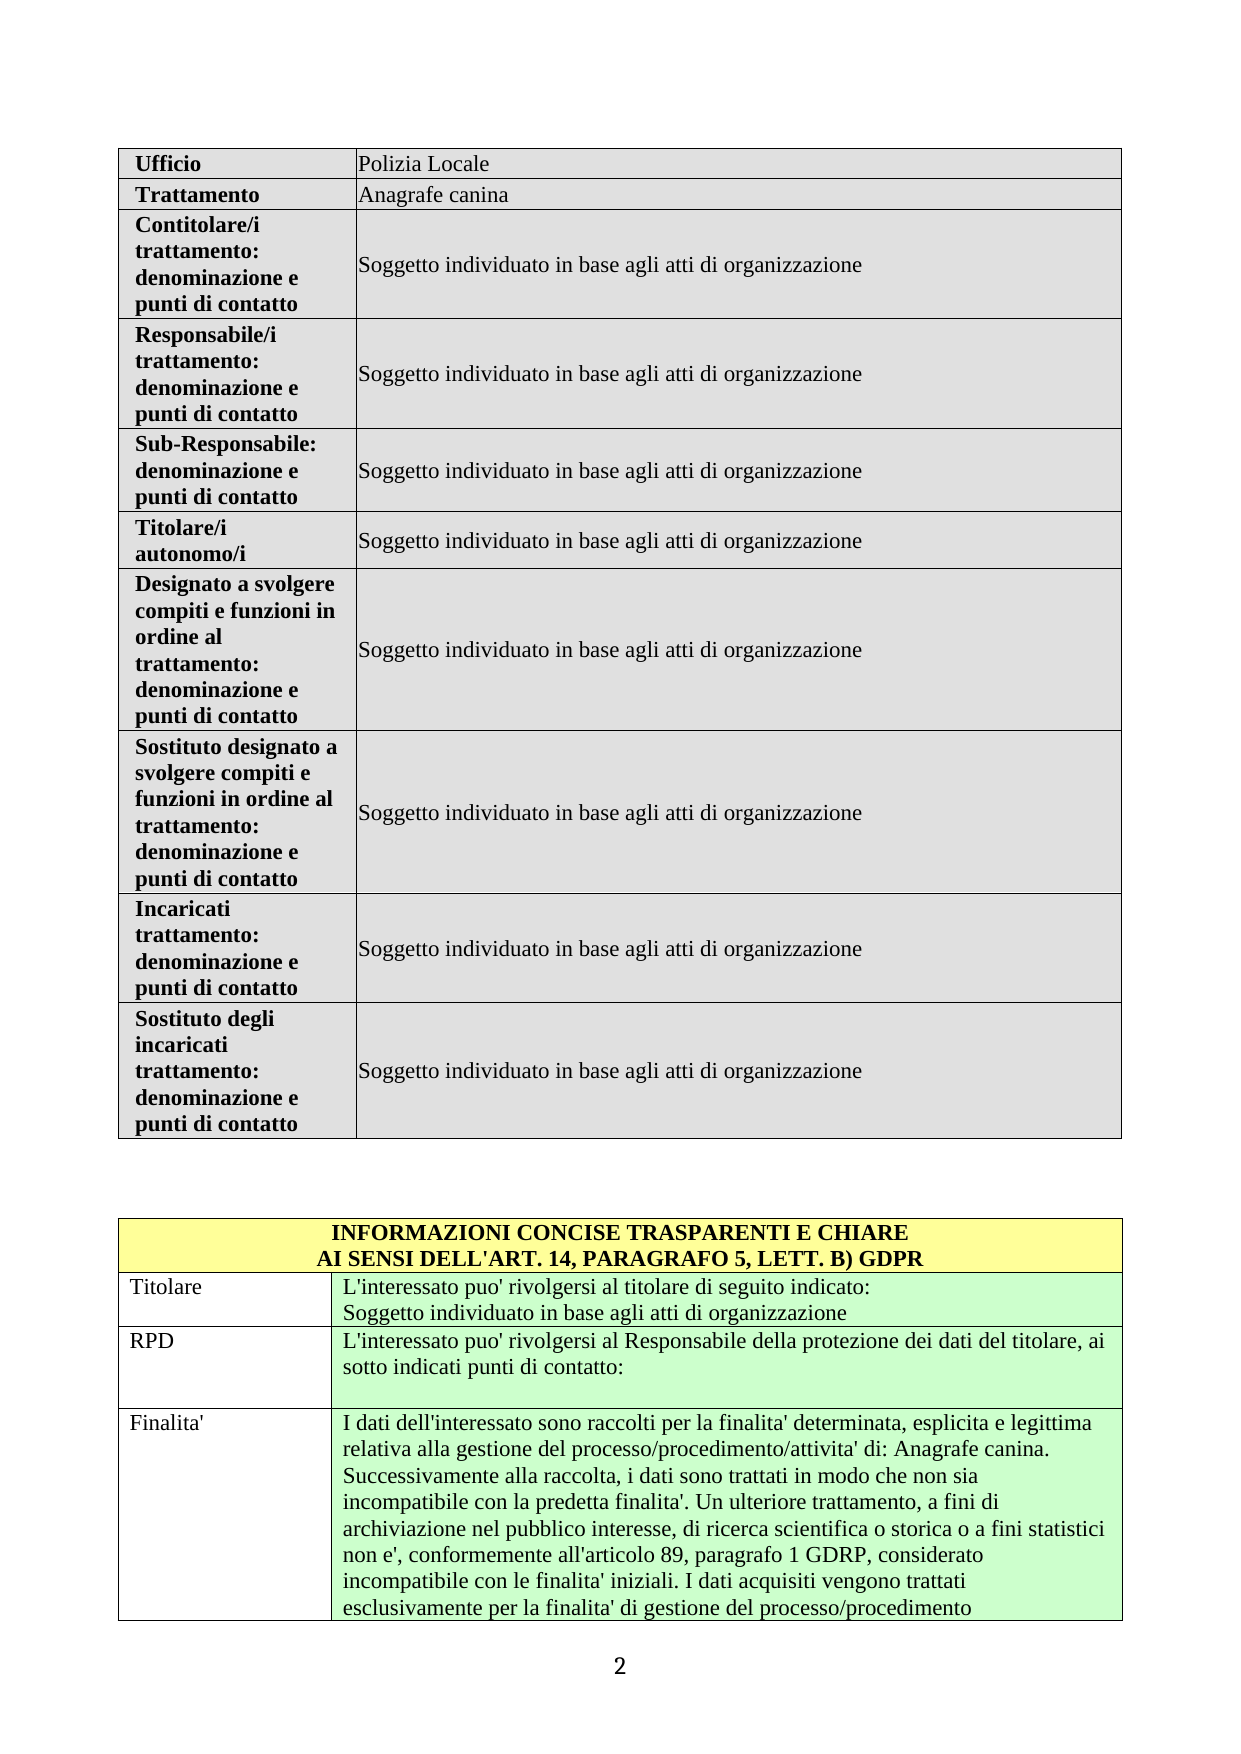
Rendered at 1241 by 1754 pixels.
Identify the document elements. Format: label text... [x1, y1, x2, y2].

table_cell Soggetto individuato in base agli atti di organizzazione [357, 210, 1121, 318]
table_cell Sostituto degli incaricati trattamento: denominazione e punti di contatto [119, 1003, 356, 1138]
table_cell Soggetto individuato in base agli atti di organizzazione [357, 1003, 1121, 1138]
table_cell Designato a svolgere compiti e funzioni in ordine al trattamento: denominazione e punti di contatto [119, 569, 356, 730]
table_cell L'interessato puo' rivolgersi al titolare di seguito indicato: Soggetto individuato in base agli atti di organizzazione [332, 1273, 1122, 1326]
table_cell Titolare [119, 1273, 331, 1326]
table_cell Soggetto individuato in base agli atti di organizzazione [357, 512, 1121, 568]
table_cell Titolare/i autonomo/i [119, 512, 356, 568]
table_cell Sostituto designato a svolgere compiti e funzioni in ordine al trattamento: denominazione e punti di contatto [119, 731, 356, 892]
table_cell Polizia Locale [357, 149, 1121, 178]
table_cell Trattamento [119, 179, 356, 209]
table_cell RPD [119, 1327, 331, 1408]
table_cell Soggetto individuato in base agli atti di organizzazione [357, 319, 1121, 428]
table_cell Soggetto individuato in base agli atti di organizzazione [357, 569, 1121, 730]
table_cell Anagrafe canina [357, 179, 1121, 209]
table_cell Finalita' [119, 1409, 331, 1620]
table_cell L'interessato puo' rivolgersi al Responsabile della protezione dei dati del titolare, ai sotto indicati punti di contatto: [332, 1327, 1122, 1408]
table_cell Ufficio [119, 149, 356, 178]
table_cell Soggetto individuato in base agli atti di organizzazione [357, 894, 1121, 1002]
table_cell Responsabile/i trattamento: denominazione e punti di contatto [119, 319, 356, 428]
table_cell Contitolare/i trattamento: denominazione e punti di contatto [119, 210, 356, 318]
table_cell Incaricati trattamento: denominazione e punti di contatto [119, 894, 356, 1002]
table_cell Soggetto individuato in base agli atti di organizzazione [357, 731, 1121, 892]
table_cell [332, 1409, 1122, 1620]
table_header INFORMAZIONI CONCISE TRASPARENTI E CHIARE AI SENSI DELL'ART. 14, PARAGRAFO 5, LETT. B) GDPR [119, 1219, 1122, 1272]
table_cell Soggetto individuato in base agli atti di organizzazione [357, 429, 1121, 511]
table_cell Sub-Responsabile: denominazione e punti di contatto [119, 429, 356, 511]
